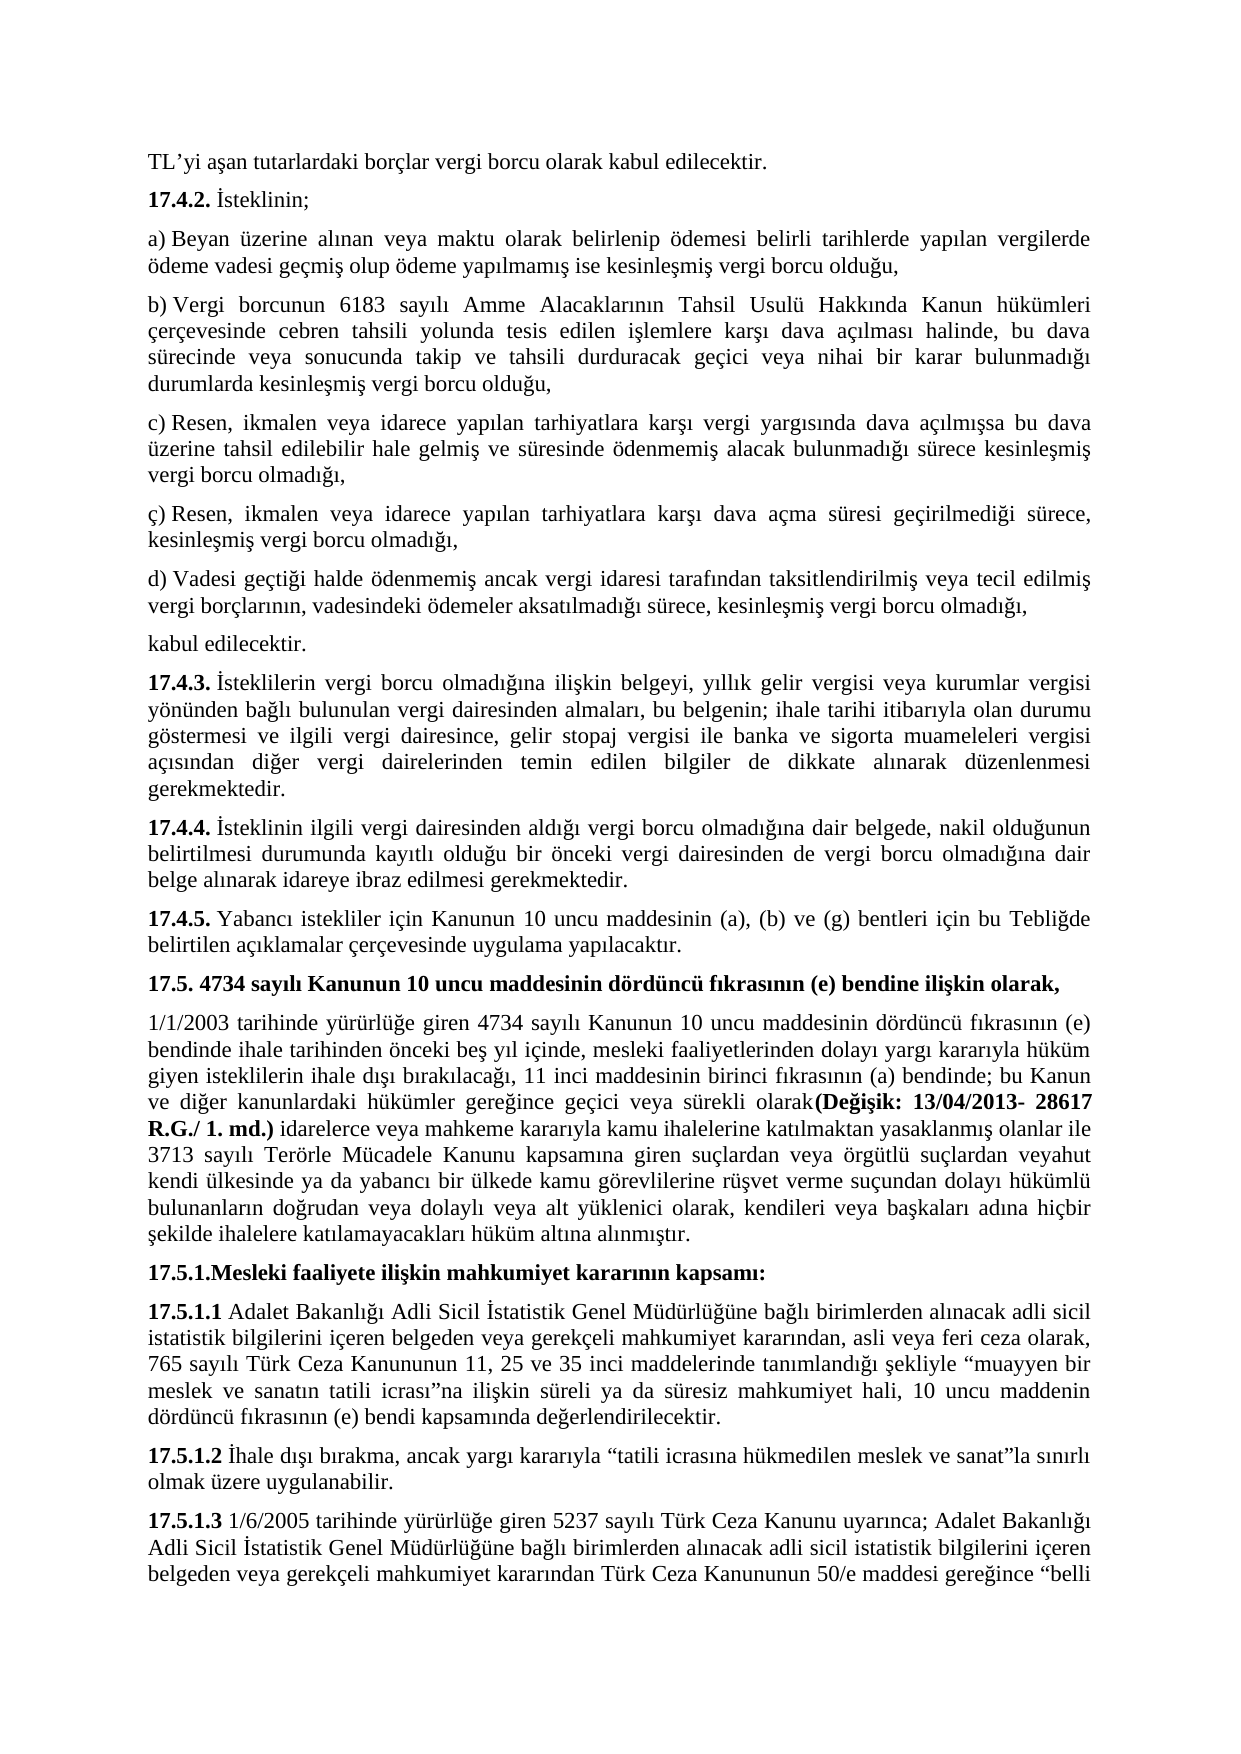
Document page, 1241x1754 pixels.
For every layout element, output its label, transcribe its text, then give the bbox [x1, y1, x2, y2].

text ç) Resen, ikmalen veya idarece yapılan tarhiyatlara karşı dava açma süresi geçirilmediği sürece, kesinleşmiş vergi borcu olmadığı, [148, 500, 1092, 553]
text 17.4.3. İsteklilerin vergi borcu olmadığına ilişkin belgeyi, yıllık gelir vergisi veya kurumlar vergisi yönünden bağlı bulunulan vergi dairesinden almaları, bu belgenin; ihale tarihi itibarıyla olan durumu göstermesi ve ilgili vergi dairesince, gelir stopaj vergisi ile banka ve sigorta muameleleri vergisi açısından diğer vergi dairelerinden temin edilen bilgiler de dikkate alınarak düzenlenmesi gerekmektedir. [148, 669, 1092, 801]
text 17.5.1.Mesleki faaliyete ilişkin mahkumiyet kararının kapsamı: [148, 1259, 1092, 1285]
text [148, 1507, 1092, 1586]
text d) Vadesi geçtiği halde ödenmemiş ancak vergi idaresi tarafından taksitlendirilmiş veya tecil edilmiş vergi borçlarının, vadesindeki ödemeler aksatılmadığı sürece, kesinleşmiş vergi borcu olmadığı, [148, 565, 1092, 618]
text 1/1/2003 tarihinde yürürlüğe giren 4734 sayılı Kanunun 10 uncu maddesinin dördüncü fıkrasının (e) bendinde ihale tarihinden önceki beş yıl içinde, mesleki faaliyetlerinden dolayı yargı kararıyla hüküm giyen isteklilerin ihale dışı bırakılacağı, 11 inci maddesinin birinci fıkrasının (a) bendinde; bu Kanun ve diğer kanunlardaki hükümler gereğince geçici veya sürekli olarak(Değişik: 13/04/2013- 28617 R.G./ 1. md.) idarelerce veya mahkeme kararıyla kamu ihalelerine katılmaktan yasaklanmış olanlar ile 3713 sayılı Terörle Mücadele Kanunu kapsamına giren suçlardan veya örgütlü suçlardan veyahut kendi ülkesinde ya da yabancı bir ülkede kamu görevlilerine rüşvet verme suçundan dolayı hükümlü bulunanların doğrudan veya dolaylı veya alt yüklenici olarak, kendileri veya başkaları adına hiçbir şekilde ihalelere katılamayacakları hüküm altına alınmıştır. [148, 1009, 1092, 1246]
text 17.4.4. İsteklinin ilgili vergi dairesinden aldığı vergi borcu olmadığına dair belgede, nakil olduğunun belirtilmesi durumunda kayıtlı olduğu bir önceki vergi dairesinden de vergi borcu olmadığına dair belge alınarak idareye ibraz edilmesi gerekmektedir. [148, 814, 1092, 893]
text c) Resen, ikmalen veya idarece yapılan tarhiyatlara karşı vergi yargısında dava açılmışsa bu dava üzerine tahsil edilebilir hale gelmiş ve süresinde ödenmemiş alacak bulunmadığı sürece kesinleşmiş vergi borcu olmadığı, [148, 408, 1092, 488]
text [148, 148, 1092, 174]
text 17.4.5. Yabancı istekliler için Kanunun 10 uncu maddesinin (a), (b) ve (g) bentleri için bu Tebliğde belirtilen açıklamalar çerçevesinde uygulama yapılacaktır. [148, 905, 1092, 958]
text 17.5.1.1 Adalet Bakanlığı Adli Sicil İstatistik Genel Müdürlüğüne bağlı birimlerden alınacak adli sicil istatistik bilgilerini içeren belgeden veya gerekçeli mahkumiyet kararından, asli veya feri ceza olarak, 765 sayılı Türk Ceza Kanununun 11, 25 ve 35 inci maddelerinde tanımlandığı şekliyle “muayyen bir meslek ve sanatın tatili icrası”na ilişkin süreli ya da süresiz mahkumiyet hali, 10 uncu maddenin dördüncü fıkrasının (e) bendi kapsamında değerlendirilecektir. [148, 1298, 1092, 1429]
text a) Beyan üzerine alınan veya maktu olarak belirlenip ödemesi belirli tarihlerde yapılan vergilerde ödeme vadesi geçmiş olup ödeme yapılmamış ise kesinleşmiş vergi borcu olduğu, [148, 225, 1092, 278]
text 17.5.1.2 İhale dışı bırakma, ancak yargı kararıyla “tatili icrasına hükmedilen meslek ve sanat”la sınırlı olmak üzere uygulanabilir. [148, 1442, 1092, 1495]
text 17.5. 4734 sayılı Kanunun 10 uncu maddesinin dördüncü fıkrasının (e) bendine ilişkin olarak, [148, 970, 1092, 997]
text b) Vergi borcunun 6183 sayılı Amme Alacaklarının Tahsil Usulü Hakkında Kanun hükümleri çerçevesinde cebren tahsili yolunda tesis edilen işlemlere karşı dava açılması halinde, bu dava sürecinde veya sonucunda takip ve tahsili durduracak geçici veya nihai bir karar bulunmadığı durumlarda kesinleşmiş vergi borcu olduğu, [148, 291, 1092, 396]
text kabul edilecektir. [148, 631, 1092, 657]
text 17.4.2. İsteklinin; [148, 187, 1092, 213]
